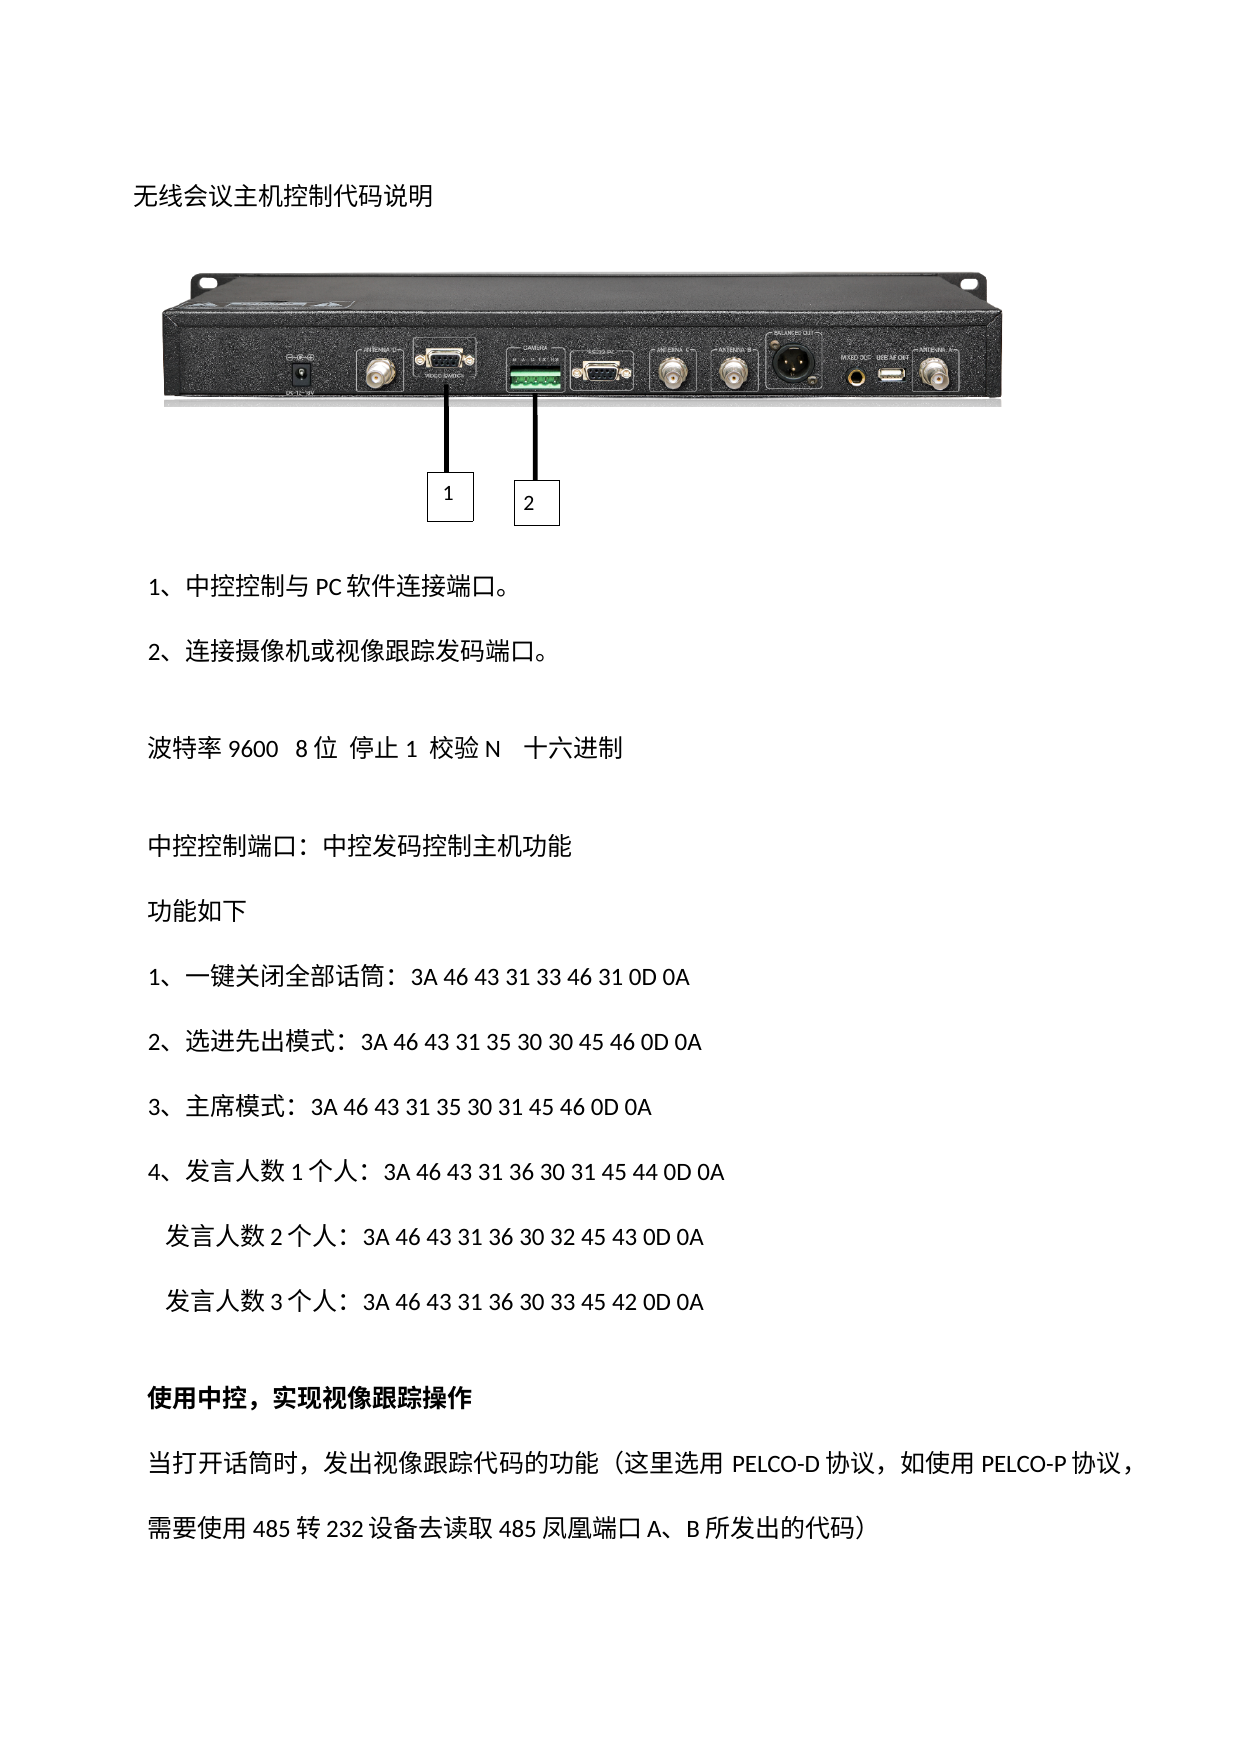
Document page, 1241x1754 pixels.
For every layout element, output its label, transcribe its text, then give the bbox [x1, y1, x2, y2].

text 1、中控控制与PC软件连接端口。 [148, 552, 1122, 617]
text 发言人数3个人：3A 46 43 31 36 30 33 45 42 0D 0A [148, 1267, 1122, 1332]
picture [150, 262, 1017, 407]
text 2、连接摄像机或视像跟踪发码端口。 [148, 617, 1122, 682]
text 无线会议主机控制代码说明 [133, 162, 1122, 227]
text 1、一键关闭全部话筒：3A 46 43 31 33 46 31 0D 0A [148, 942, 1122, 1007]
text 2、选进先出模式：3A 46 43 31 35 30 30 45 46 0D 0A [148, 1007, 1122, 1072]
text 发言人数2个人：3A 46 43 31 36 30 32 45 43 0D 0A [148, 1202, 1122, 1267]
text 功能如下 [148, 877, 1122, 942]
text 当打开话筒时，发出视像跟踪代码的功能（这里选用PELCO-D协议，如使用PELCO-P协议，需要使用485转232设备去读取485凤凰端口A、B所发出的代码） [148, 1429, 1122, 1559]
text 4、发言人数1个人：3A 46 43 31 36 30 31 45 44 0D 0A [148, 1137, 1122, 1202]
text 中控控制端口：中控发码控制主机功能 [148, 812, 1122, 877]
text 波特率9600 8位 停止 1 校验 N 十六进制 [148, 714, 1122, 779]
text 使用中控，实现视像跟踪操作 [148, 1364, 1122, 1429]
text 3、主席模式：3A 46 43 31 35 30 31 45 46 0D 0A [148, 1072, 1122, 1137]
